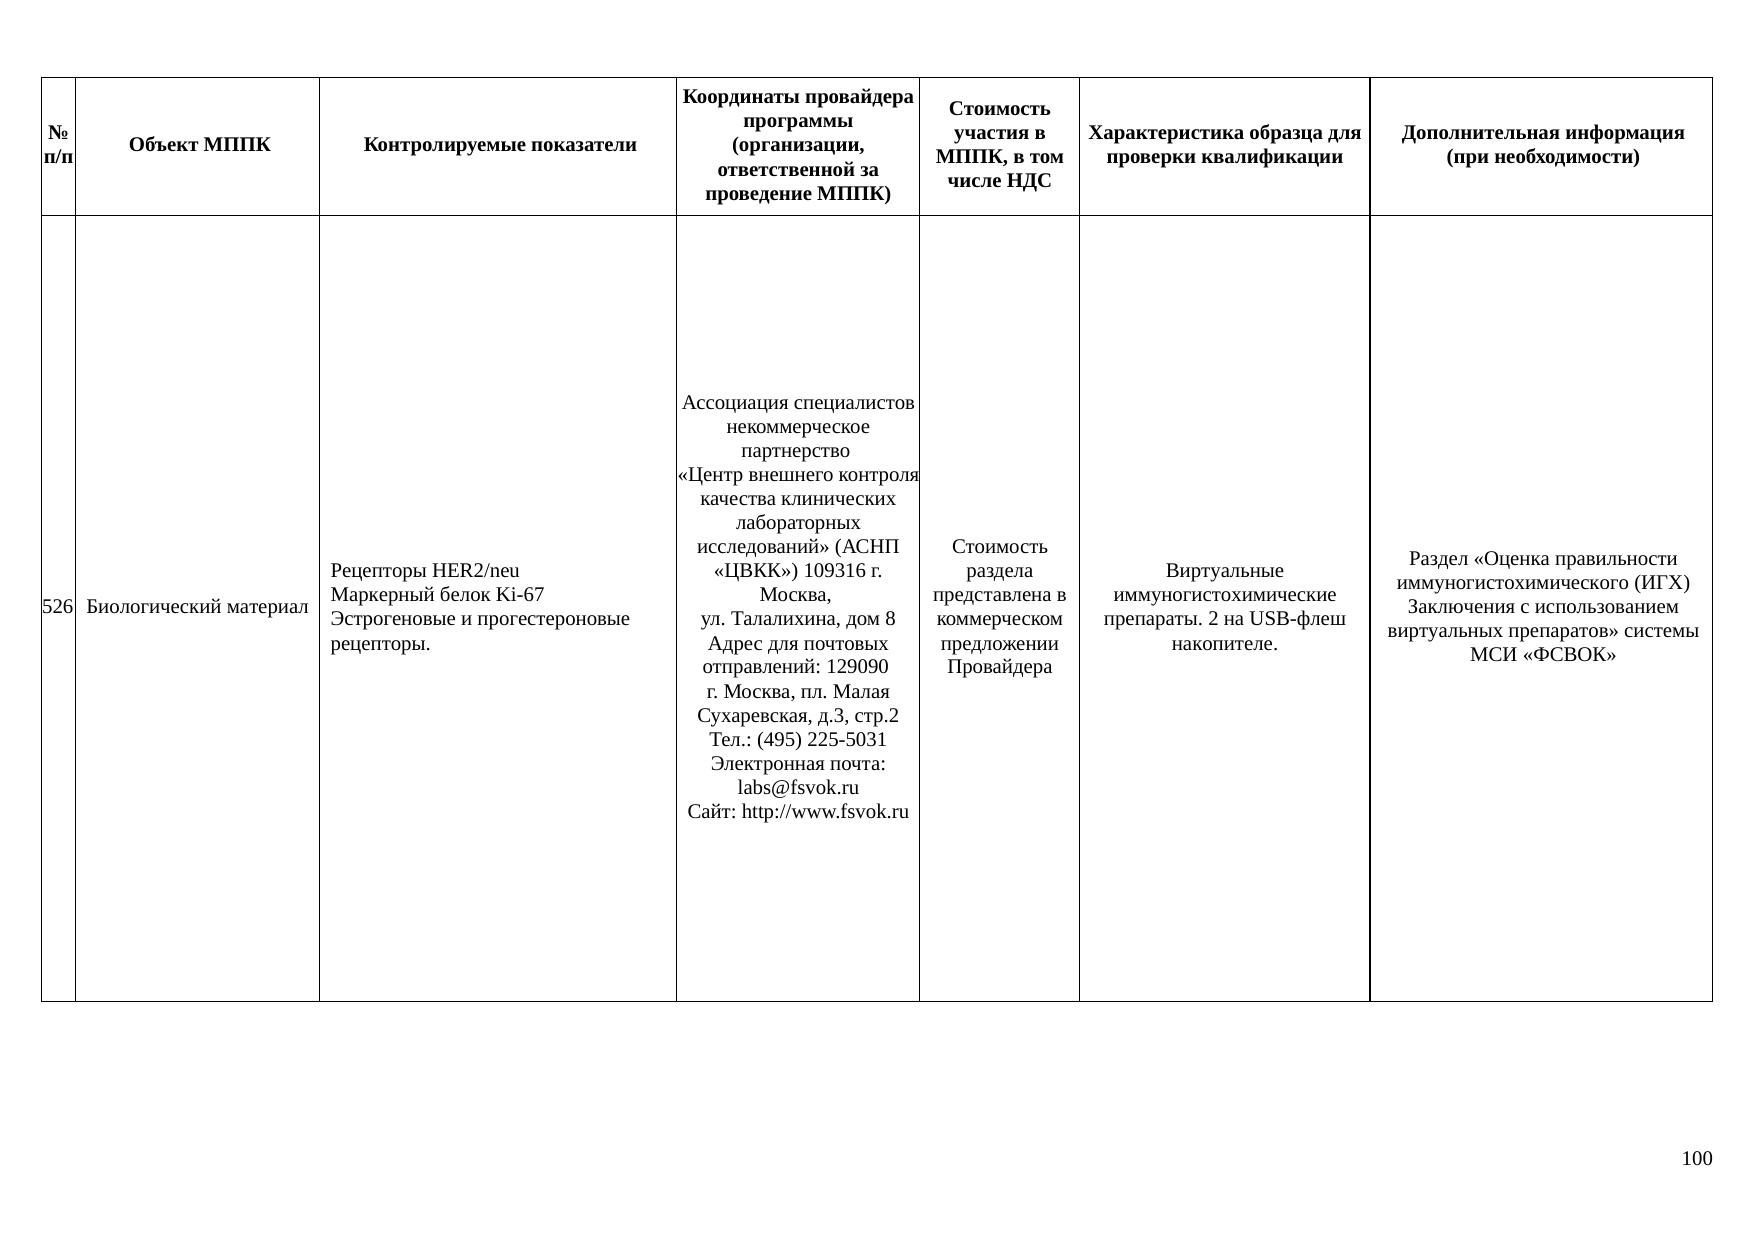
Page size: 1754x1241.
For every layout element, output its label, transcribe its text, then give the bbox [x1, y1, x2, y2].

table_header Стоимость участия в МППК, в том числе НДС [920, 78, 1079, 215]
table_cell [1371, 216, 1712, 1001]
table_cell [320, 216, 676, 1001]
table_header № п/п [42, 78, 75, 215]
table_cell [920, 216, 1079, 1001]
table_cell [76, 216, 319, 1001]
table_header Объект МППК [76, 78, 319, 215]
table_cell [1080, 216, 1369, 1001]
table_header Координаты провайдера программы (организации, ответственной за проведение МППК) [677, 78, 919, 215]
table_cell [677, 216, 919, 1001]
table_header Характеристика образца для проверки квалификации [1080, 78, 1369, 215]
table_header Контролируемые показатели [320, 78, 676, 215]
table_header Дополнительная информация (при необходимости) [1371, 78, 1712, 215]
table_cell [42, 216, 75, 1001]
